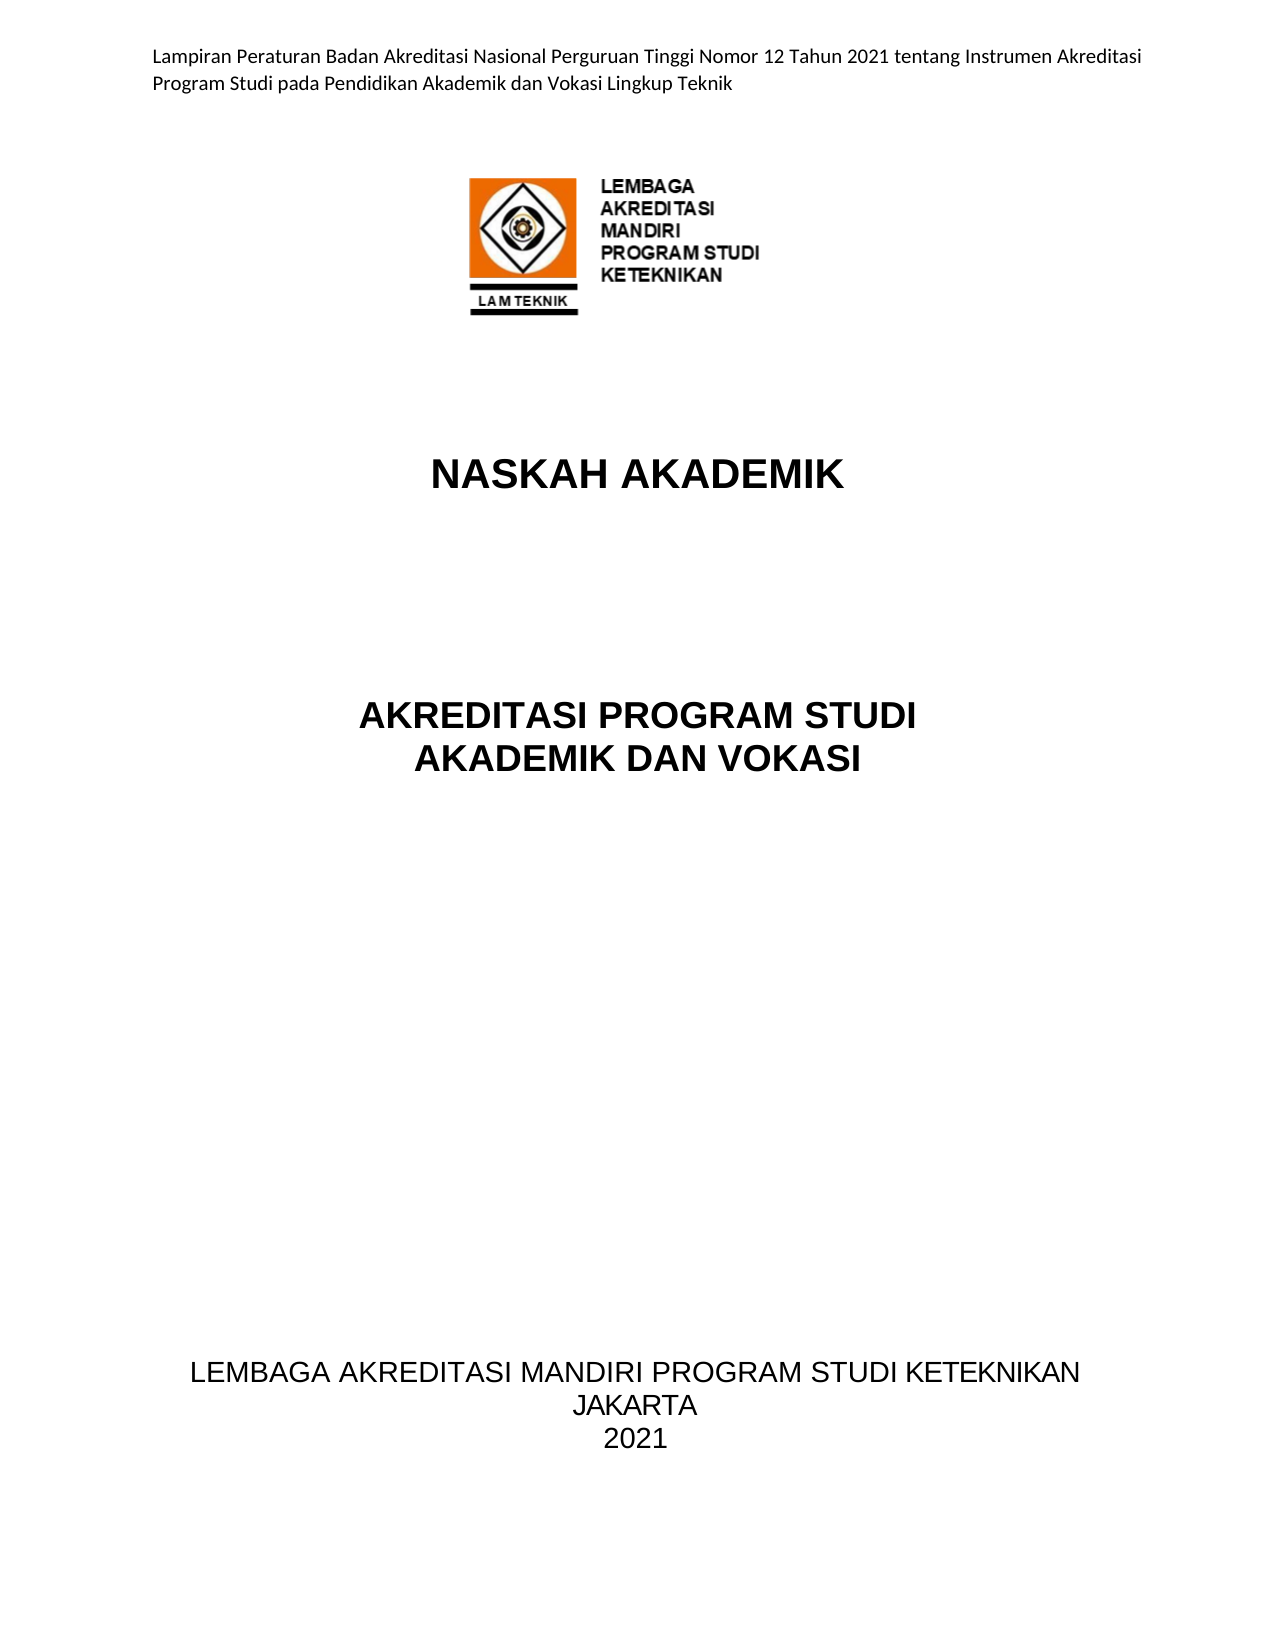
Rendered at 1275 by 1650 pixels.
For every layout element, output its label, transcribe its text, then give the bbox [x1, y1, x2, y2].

text AKADEMIK DAN VOKASI [150, 736, 1125, 779]
text JAKARTA [150, 1388, 1121, 1422]
text LEMBAGA AKREDITASI MANDIRI PROGRAM STUDI KETEKNIKAN [150, 1354, 1121, 1388]
picture [150, 176, 1089, 318]
text NASKAH AKADEMIK [150, 449, 1125, 497]
text AKREDITASI PROGRAM STUDI [150, 693, 1125, 736]
text 2021 [150, 1422, 1121, 1455]
